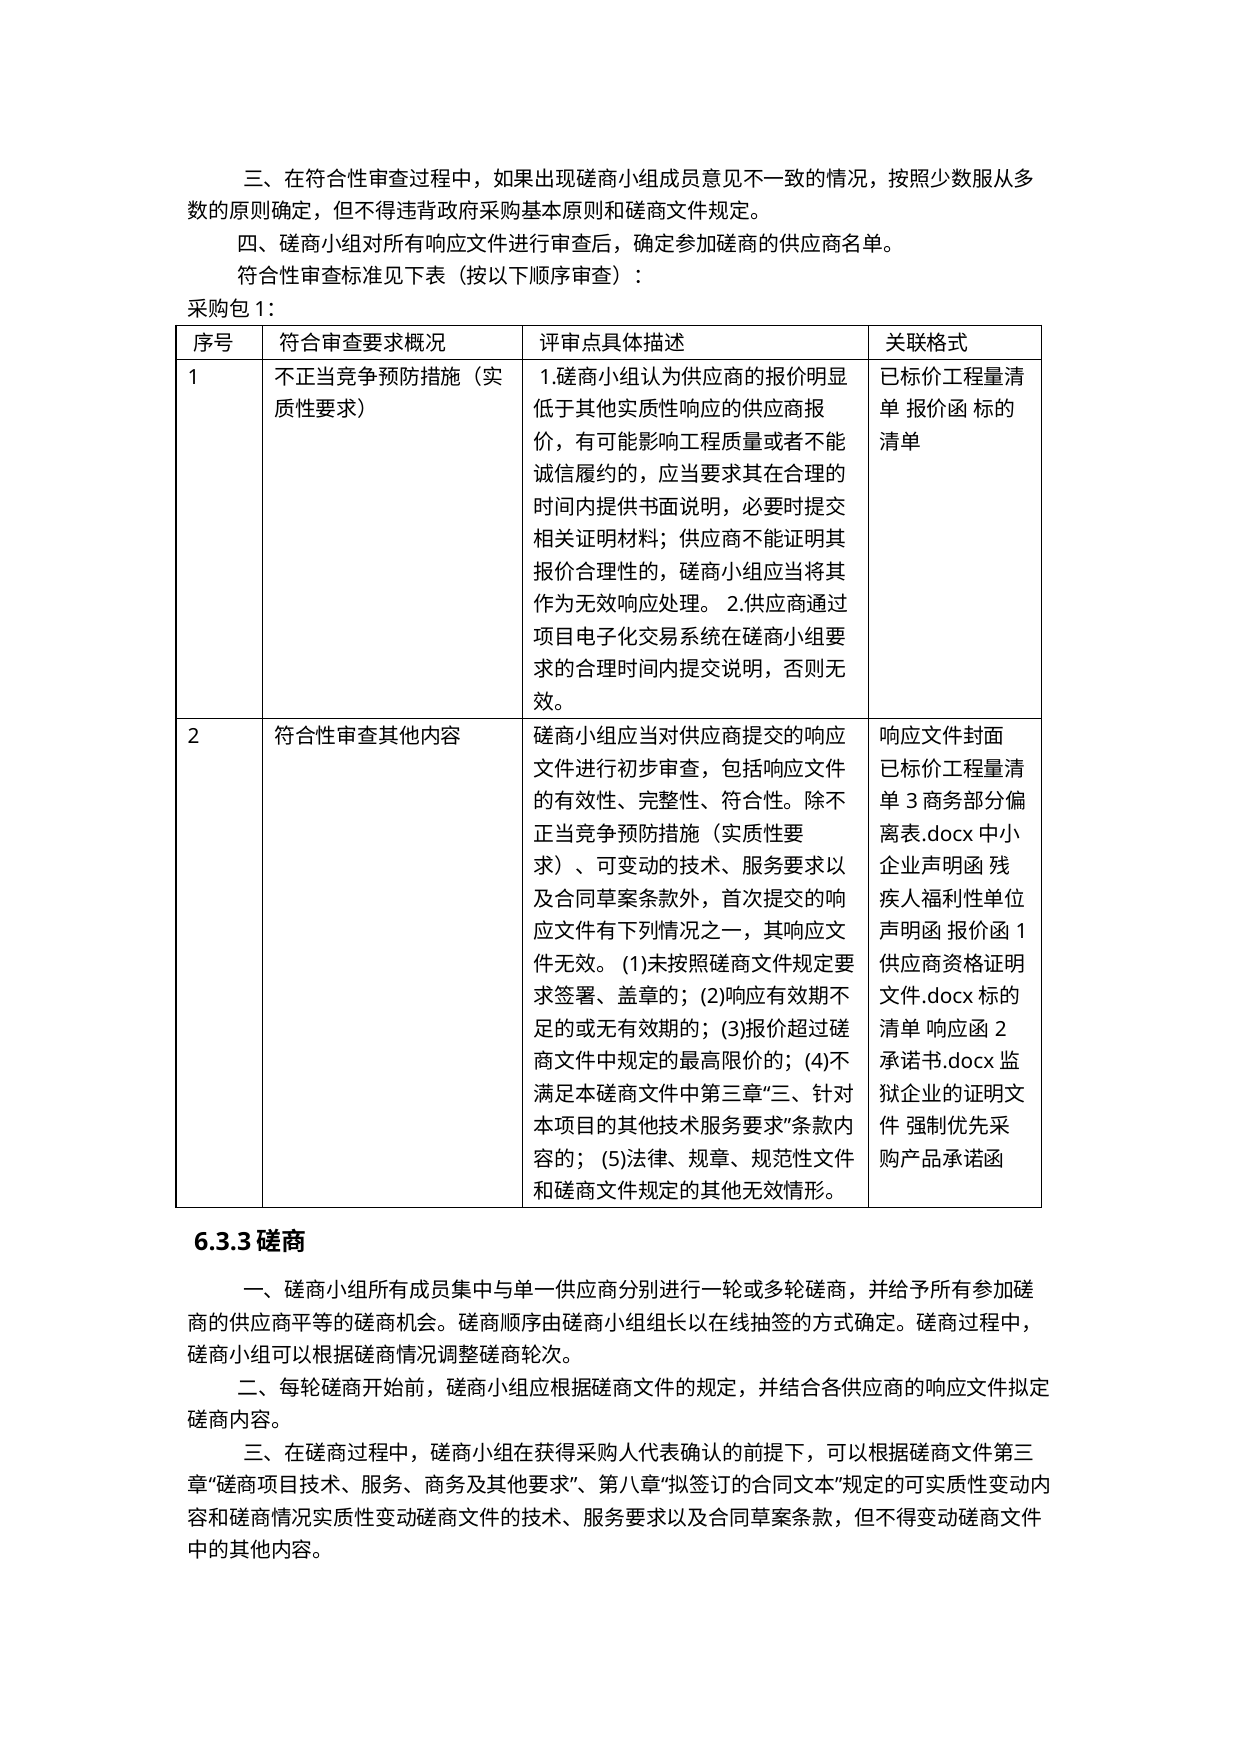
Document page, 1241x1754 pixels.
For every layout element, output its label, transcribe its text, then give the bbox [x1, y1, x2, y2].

text 二、每轮磋商开始前，磋商小组应根据磋商文件的规定，并结合各供应商的响应文件拟定磋商内容。 [187, 1371, 1053, 1436]
table_header 符合审查要求概况 [263, 326, 522, 358]
table_cell 符合性审查其他内容 [263, 719, 522, 1207]
table_cell 磋商小组应当对供应商提交的响应文件进行初步审查，包括响应文件的有效性、完整性、符合性。除不正当竞争预防措施（实质性要求）、可变动的技术、服务要求以及合同草案条款外，首次提交的响应文件有下列情况之一，其响应文件无效。 (1)未按照磋商文件规定要求签署、盖章的；(2)响应有效期不足的或无有效期的；(3)报价超过磋商文件中规定的最高限价的；(4)不满足本磋商文件中第三章“三、针对本项目的其他技术服务要求”条款内容的； (5)法律、规章、规范性文件和磋商文件规定的其他无效情形。 [523, 719, 868, 1207]
table_header 关联格式 [869, 326, 1041, 358]
text 四、磋商小组对所有响应文件进行审查后，确定参加磋商的供应商名单。 [187, 227, 1053, 259]
table_cell 1.磋商小组认为供应商的报价明显低于其他实质性响应的供应商报价，有可能影响工程质量或者不能诚信履约的，应当要求其在合理的时间内提供书面说明，必要时提交相关证明材料；供应商不能证明其报价合理性的，磋商小组应当将其作为无效响应处理。 2.供应商通过项目电子化交易系统在磋商小组要求的合理时间内提交说明，否则无效。 [523, 360, 868, 718]
text 采购包1： [187, 292, 1053, 324]
text 一、磋商小组所有成员集中与单一供应商分别进行一轮或多轮磋商，并给予所有参加磋商的供应商平等的磋商机会。磋商顺序由磋商小组组长以在线抽签的方式确定。磋商过程中，磋商小组可以根据磋商情况调整磋商轮次。 [187, 1273, 1053, 1371]
table_cell 已标价工程量清单 报价函 标的清单 [869, 360, 1041, 718]
table_cell 不正当竞争预防措施（实质性要求） [263, 360, 522, 718]
text 三、在磋商过程中，磋商小组在获得采购人代表确认的前提下，可以根据磋商文件第三章“磋商项目技术、服务、商务及其他要求”、第八章“拟签订的合同文本”规定的可实质性变动内容和磋商情况实质性变动磋商文件的技术、服务要求以及合同草案条款，但不得变动磋商文件中的其他内容。 [187, 1436, 1053, 1566]
text 符合性审查标准见下表（按以下顺序审查）： [187, 259, 1053, 292]
table_header 评审点具体描述 [523, 326, 868, 358]
table_cell 响应文件封面 已标价工程量清单 3商务部分偏离表.docx 中小企业声明函 残疾人福利性单位声明函 报价函 1供应商资格证明文件.docx 标的清单 响应函 2承诺书.docx 监狱企业的证明文件 强制优先采购产品承诺函 [869, 719, 1041, 1207]
table_header 序号 [177, 326, 262, 358]
table_cell 2 [177, 719, 262, 1207]
text 三、在符合性审查过程中，如果出现磋商小组成员意见不一致的情况，按照少数服从多数的原则确定，但不得违背政府采购基本原则和磋商文件规定。 [187, 162, 1053, 227]
text 6.3.3磋商 [187, 1208, 1053, 1273]
table_cell 1 [177, 360, 262, 718]
